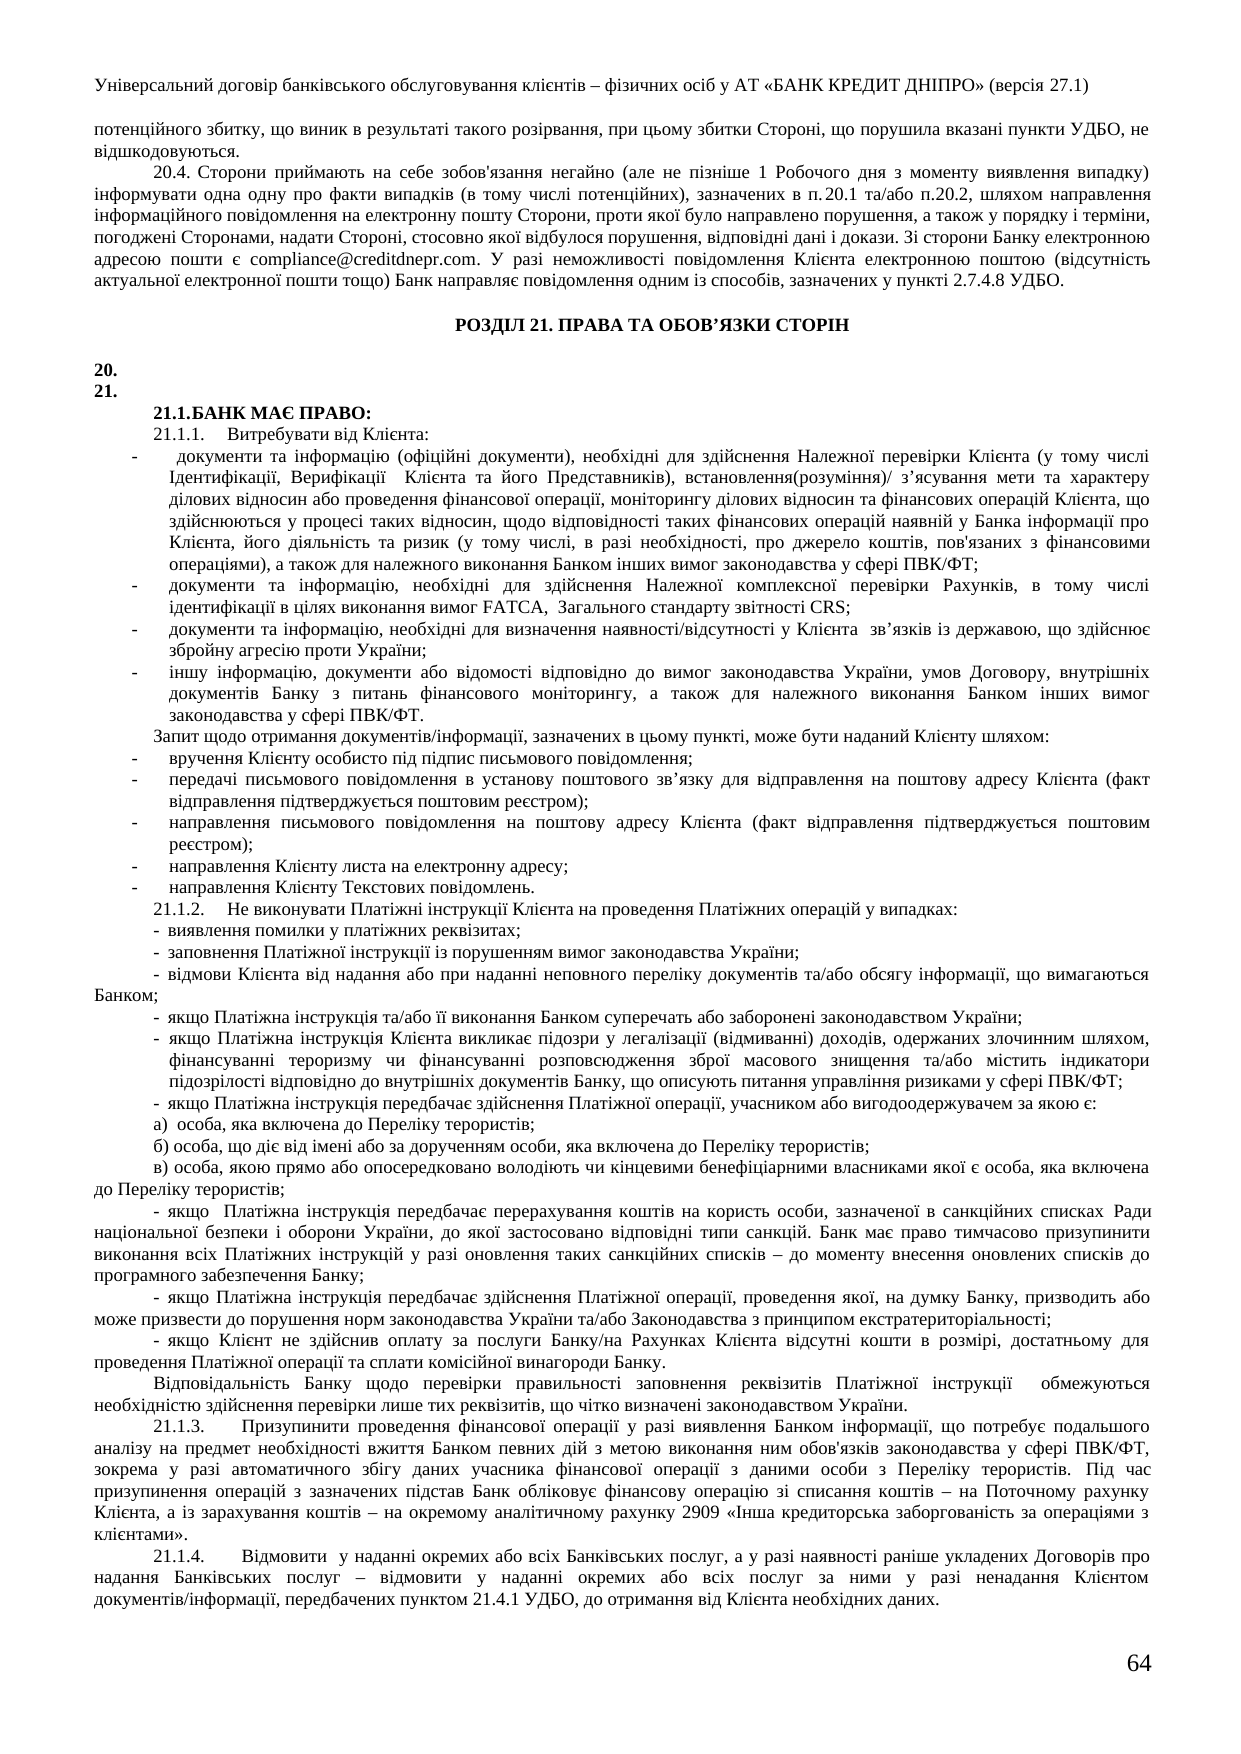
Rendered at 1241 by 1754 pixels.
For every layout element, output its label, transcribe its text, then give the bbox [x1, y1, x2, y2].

list направлення Клієнту листа на електронну адресу; [131, 854, 1152, 876]
text б) особа, що діє від імені або за дорученням особи, яка включена до Переліку терористів; [94, 1135, 1152, 1156]
list заповнення Платіжної інструкції із порушенням вимог законодавства України; [94, 941, 1152, 962]
list Банк має право: [153, 402, 1152, 423]
list Відмовити у наданні окремих або всіх Банківських послуг, а у разі наявності раніше укладених Договорів про надання Банківських послуг – відмовити у наданні окремих або всіх послуг за ними у разі ненадання Клієнтом документів/інформації, передбачених пунктом 21.4.1 УДБО, до отримання від Клієнта необхідних даних. [94, 1544, 1152, 1609]
list відмови Клієнта від надання або при наданні неповного переліку документів та/або обсягу інформації, що вимагаються Банком; [94, 962, 1152, 1006]
list якщо Платіжна інструкція передбачає здійснення Платіжної операції, проведення якої, на думку Банку, призводить або може призвести до порушення норм законодавства України та/або Законодавства з принципом екстратериторіальності; [94, 1286, 1152, 1329]
list якщо Платіжна інструкція Клієнта викликає підозри у легалізації (відмиванні) доходів, одержаних злочинним шляхом, фінансуванні тероризму чи фінансуванні розповсюдження зброї масового знищення та/або містить індикатори підозрілості відповідно до внутрішніх документів Банку, що описують питання управління ризиками у сфері ПВК/ФТ; [153, 1027, 1152, 1092]
list Призупинити проведення фінансової операції у разі виявлення Банком інформації, що потребує подальшого аналізу на предмет необхідності вжиття Банком певних дій з метою виконання ним обов'язків законодавства у сфері ПВК/ФТ, зокрема у разі автоматичного збігу даних учасника фінансової операції з даними особи з Переліку терористів. Під час призупинення операцій з зазначених підстав Банк обліковує фінансову операцію зі списання коштів – на Поточному рахунку Клієнта, а із зарахування коштів – на окремому аналітичному рахунку 2909 «Інша кредиторська заборгованість за операціями з клієнтами». [94, 1415, 1152, 1544]
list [94, 118, 1152, 161]
list якщо Платіжна інструкція передбачає здійснення Платіжної операції, учасником або вигодоодержувачем за якою є: [94, 1092, 1152, 1113]
list направлення письмового повідомлення на поштову адресу Клієнта (факт відправлення підтверджується поштовим реєстром); [131, 811, 1152, 854]
list якщо Платіжна інструкція та/або її виконання Банком суперечать або заборонені законодавством України; [94, 1006, 1152, 1027]
text Запит щодо отримання документів/інформації, зазначених в цьому пункті, може бути наданий Клієнту шляхом: [94, 725, 1152, 747]
list передачі письмового повідомлення в установу поштового зв’язку для відправлення на поштову адресу Клієнта (факт відправлення підтверджується поштовим реєстром); [131, 768, 1152, 811]
list виявлення помилки у платіжних реквізитах; [94, 919, 1152, 941]
list якщо Платіжна інструкція передбачає перерахування коштів на користь особи, зазначеної в санкційних списках Ради національної безпеки і оборони України, до якої застосовано відповідні типи санкцій. Банк має право тимчасово призупинити виконання всіх Платіжних інструкцій у разі оновлення таких санкційних списків – до моменту внесення оновлених списків до програмного забезпечення Банку; [94, 1199, 1152, 1286]
list направлення Клієнту Текстових повідомлень. [131, 876, 1152, 898]
list іншу інформацію, документи або відомості відповідно до вимог законодавства України, умов Договору, внутрішніх документів Банку з питань фінансового моніторингу, а також для належного виконання Банком інших вимог законодавства у сфері ПВК/ФТ. [131, 661, 1152, 725]
list Витребувати від Клієнта: [94, 423, 1152, 445]
list документи та інформацію (офіційні документи), необхідні для здійснення Належної перевірки Клієнта (у тому числі Ідентифікації, Верифікації Клієнта та його Представників), встановлення(розуміння)/ з’ясування мети та характеру ділових відносин або проведення фінансової операції, моніторингу ділових відносин та фінансових операцій Клієнта, що здійснюються у процесі таких відносин, щодо відповідності таких фінансових операцій наявній у Банка інформації про Клієнта, його діяльність та ризик (у тому числі, в разі необхідності, про джерело коштів, пов'язаних з фінансовими операціями), а також для належного виконання Банком інших вимог законодавства у сфері ПВК/ФТ; [131, 445, 1152, 574]
text Відповідальність Банку щодо перевірки правильності заповнення реквізитів Платіжної інструкції обмежуються необхідністю здійснення перевірки лише тих реквізитів, що чітко визначені законодавством України. [94, 1372, 1152, 1415]
list документи та інформацію, необхідні для здійснення Належної комплексної перевірки Рахунків, в тому числі ідентифікації в цілях виконання вимог FATCA, Загального стандарту звітності CRS; [131, 574, 1152, 617]
text в) особа, якою прямо або опосередковано володіють чи кінцевими бенефіціарними власниками якої є особа, яка включена до Переліку терористів; [94, 1156, 1152, 1199]
list документи та інформацію, необхідні для визначення наявності/відсутності у Клієнта зв’язків із державою, що здійснює збройну агресію проти України; [131, 617, 1152, 661]
list Не виконувати Платіжні інструкції Клієнта на проведення Платіжних операцій у випадках: [94, 898, 1152, 919]
text РОЗДІЛ 21. ПРАВА ТА ОБОВ’ЯЗКИ СТОРІН [94, 314, 1152, 335]
list Сторони приймають на себе зобов'язання негайно (але не пізніше 1 Робочого дня з моменту виявлення випадку) інформувати одна одну про факти випадків (в тому числі потенційних), зазначених в п.20.1 та/або п.20.2, шляхом направлення інформаційного повідомлення на електронну пошту Сторони, проти якої було направлено порушення, а також у порядку і терміни, погоджені Сторонами, надати Стороні, стосовно якої відбулося порушення, відповідні дані і докази. Зі сторони Банку електронною адресою пошти є compliance@creditdnepr.com. У разі неможливості повідомлення Клієнта електронною поштою (відсутність актуальної електронної пошти тощо) Банк направляє повідомлення одним із способів, зазначених у пункті 2.7.4.8 УДБО. [94, 161, 1152, 291]
list якщо Клієнт не здійснив оплату за послуги Банку/на Рахунках Клієнта відсутні кошти в розмірі, достатньому для проведення Платіжної операції та сплати комісійної винагороди Банку. [94, 1329, 1152, 1372]
text а) особа, яка включена до Переліку терористів; [94, 1113, 1152, 1135]
list вручення Клієнту особисто під підпис письмового повідомлення; [131, 747, 1152, 768]
